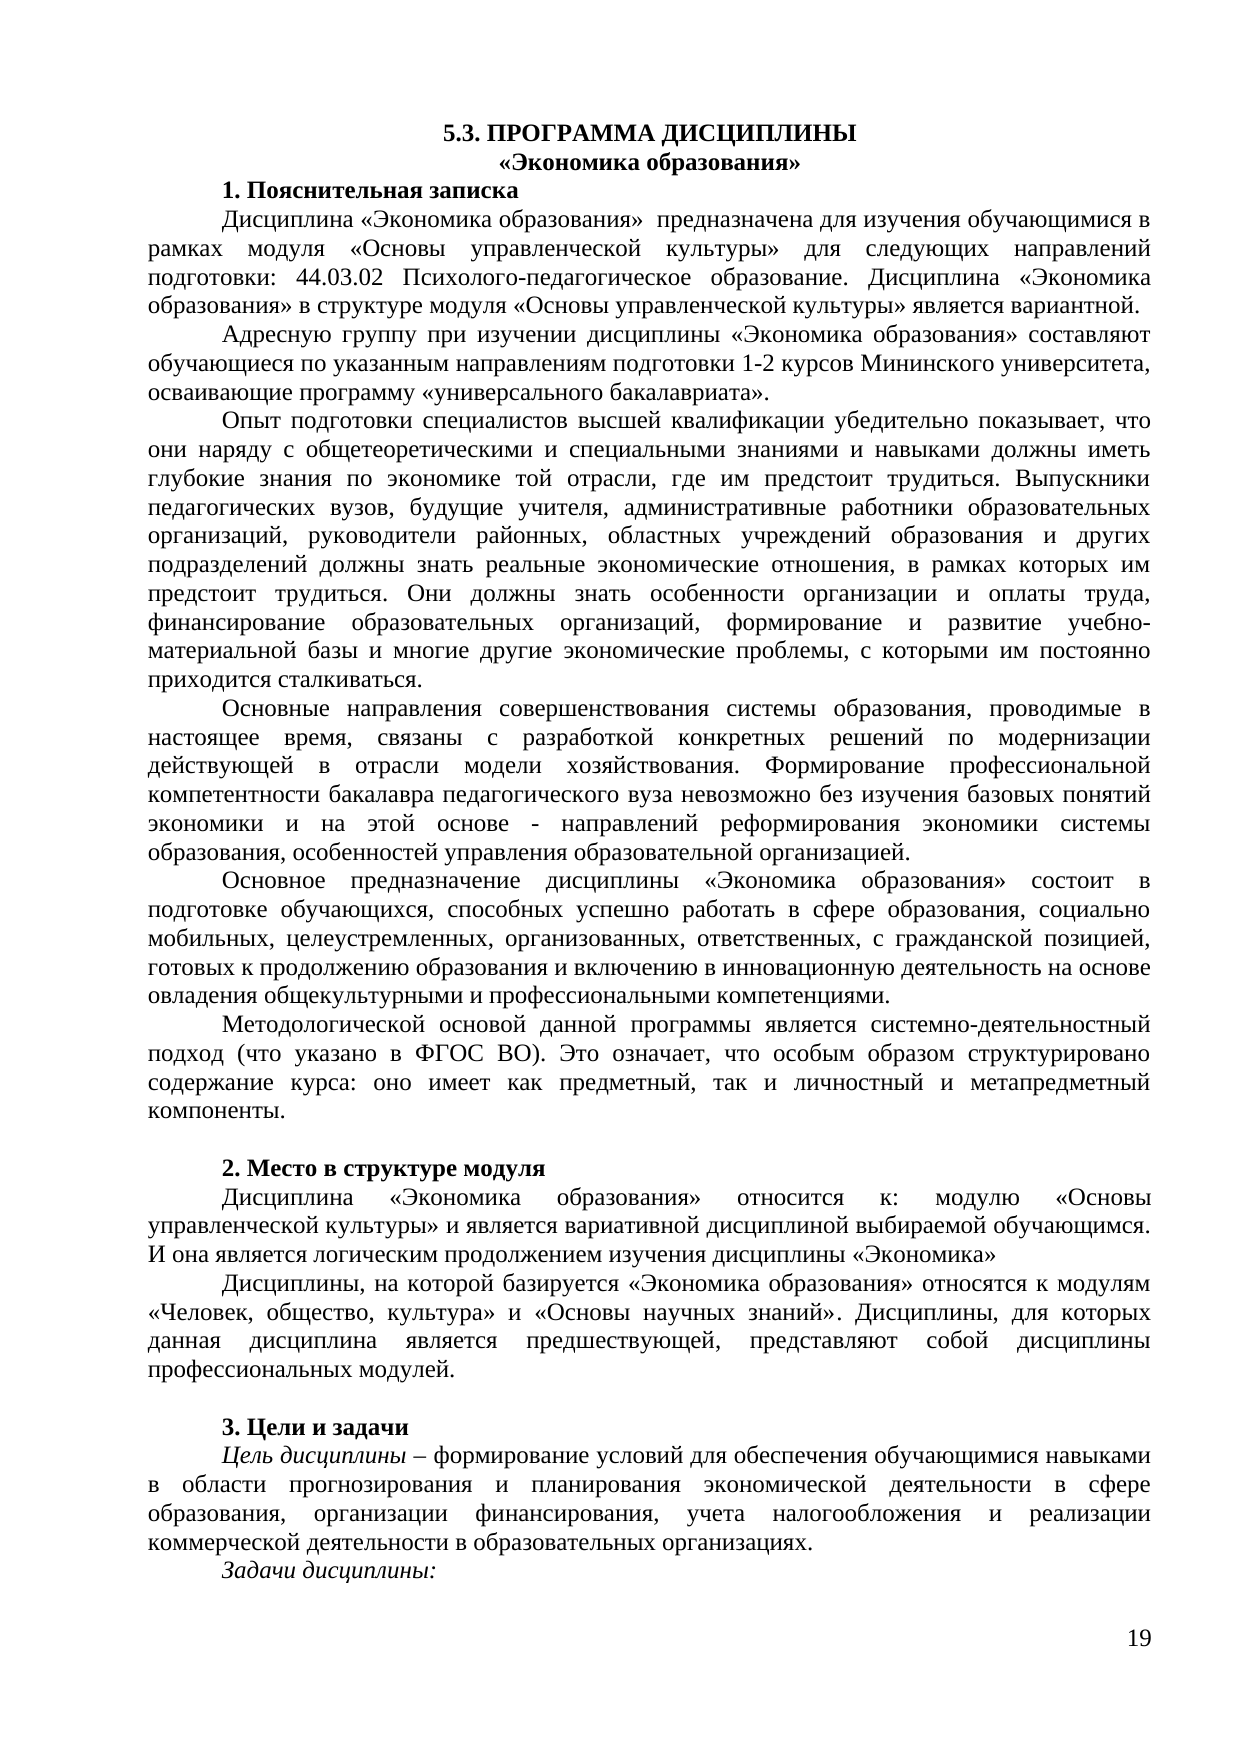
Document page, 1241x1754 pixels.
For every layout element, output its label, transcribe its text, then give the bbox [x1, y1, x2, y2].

text 1. Пояснительная записка [148, 176, 1152, 204]
text Дисциплина «Экономика образования» предназначена для изучения обучающимися в рамках модуля «Основы управленческой культуры» для следующих направлений подготовки: 44.03.02 Психолого-педагогическое образование. Дисциплина «Экономика образования» в структуре модуля «Основы управленческой культуры» является вариантной. [148, 204, 1152, 319]
text Основные направления совершенствования системы образования, проводимые в настоящее время, связаны с разработкой конкретных решений по модернизации действующей в отрасли модели хозяйствования. Формирование профессиональной компетентности бакалавра педагогического вуза невозможно без изучения базовых понятий экономики и на этой основе - направлений реформирования экономики системы образования, особенностей управления образовательной организацией. [148, 693, 1152, 866]
text 2. Место в структуре модуля [148, 1153, 1152, 1182]
subtitle 5.3. ПРОГРАММА ДИСЦИПЛИНЫ [148, 118, 1152, 147]
text Опыт подготовки специалистов высшей квалификации убедительно показывает, что они наряду с общетеоретическими и специальными знаниями и навыками должны иметь глубокие знания по экономике той отрасли, где им предстоит трудиться. Выпускники педагогических вузов, будущие учителя, административные работники образовательных организаций, руководители районных, областных учреждений образования и других подразделений должны знать реальные экономические отношения, в рамках которых им предстоит трудиться. Они должны знать особенности организации и оплаты труда, финансирование образовательных организаций, формирование и развитие учебно-материальной базы и многие другие экономические проблемы, с которыми им постоянно приходится сталкиваться. [148, 406, 1152, 693]
text Методологической основой данной программы является системно-деятельностный подход (что указано в ФГОС ВО). Это означает, что особым образом структурировано содержание курса: оно имеет как предметный, так и личностный и метапредметный компоненты. [148, 1009, 1152, 1124]
text Адресную группу при изучении дисциплины «Экономика образования» составляют обучающиеся по указанным направлениям подготовки 1-2 курсов Мининского университета, осваивающие программу «универсального бакалавриата». [148, 319, 1152, 406]
text Цель дисциплины – формирование условий для обеспечения обучающимися навыками в области прогнозирования и планирования экономической деятельности в сфере образования, организации финансирования, учета налогообложения и реализации коммерческой деятельности в образовательных организациях. [148, 1441, 1152, 1556]
subtitle «Экономика образования» [148, 147, 1152, 176]
text 3. Цели и задачи [148, 1412, 1152, 1441]
text Задачи дисциплины: [148, 1556, 1152, 1584]
text Дисциплины, на которой базируется «Экономика образования» относятся к модулям «Человек, общество, культура» и «Основы научных знаний». Дисциплины, для которых данная дисциплина является предшествующей, представляют собой дисциплины профессиональных модулей. [148, 1268, 1152, 1383]
text Основное предназначение дисциплины «Экономика образования» состоит в подготовке обучающихся, способных успешно работать в сфере образования, социально мобильных, целеустремленных, организованных, ответственных, с гражданской позицией, готовых к продолжению образования и включению в инновационную деятельность на основе овладения общекультурными и профессиональными компетенциями. [148, 866, 1152, 1009]
text Дисциплина «Экономика образования» относится к: модулю «Основы управленческой культуры» и является вариативной дисциплиной выбираемой обучающимся. И она является логическим продолжением изучения дисциплины «Экономика» [148, 1182, 1152, 1268]
